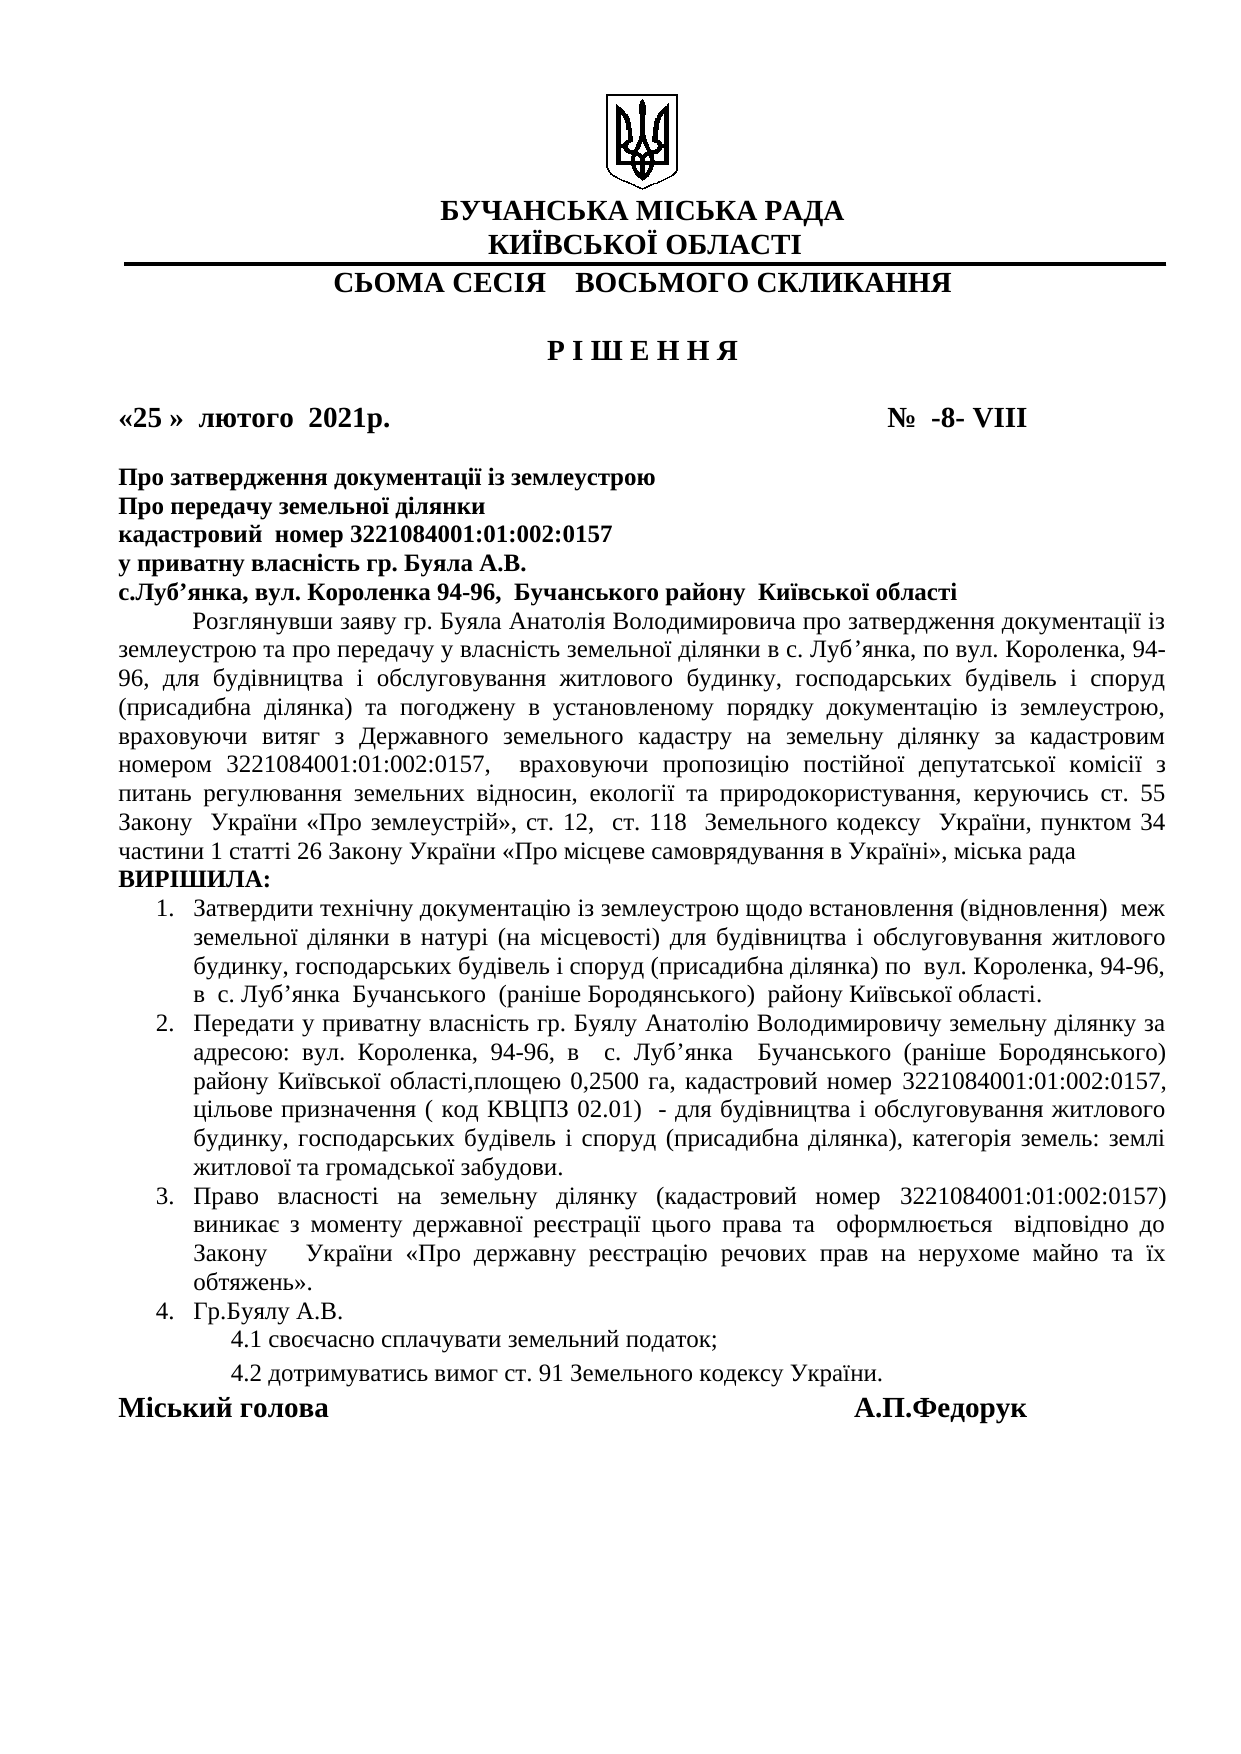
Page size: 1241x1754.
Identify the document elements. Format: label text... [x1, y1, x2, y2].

text Р І Ш Е Н Н Я [118, 333, 1166, 366]
list дотримуватись вимог ст. 91 Земельного кодексу України. [231, 1358, 1166, 1386]
text Міський голова А.П.Федорук [118, 1391, 1166, 1424]
text Про передачу земельної ділянки [118, 491, 1166, 519]
text СЬОМА СЕСІЯ ВОСЬМОГО СКЛИКАННЯ [118, 266, 1166, 299]
text с.Луб’янка, вул. Короленка 94-96, Бучанського району Київської області [118, 577, 1166, 606]
text БУЧАНСЬКА МІСЬКА РАДА [118, 193, 1166, 227]
text Про затвердження документації із землеустрою [118, 462, 1166, 491]
text КИЇВСЬКОЇ ОБЛАСТІ [123, 227, 1166, 266]
text «25 » лютого 2021р. № -8- VІІІ [118, 400, 1166, 433]
text кадастровий номер 3221084001:01:002:0157 [118, 519, 1166, 548]
list своєчасно сплачувати земельний податок; [231, 1324, 1166, 1353]
list Гр.Буялу А.В. [156, 1296, 1166, 1324]
text Розглянувши заяву гр. Буяла Анатолія Володимировича про затвердження документації із землеустрою та про передачу у власність земельної ділянки в с. Луб’янка, по вул. Короленка, 94-96, для будівництва і обслуговування житлового будинку, господарських будівель і споруд (присадибна ділянка) та погоджену в установленому порядку документацію із землеустрою, враховуючи витяг з Державного земельного кадастру на земельну ділянку за кадастровим номером 3221084001:01:002:0157, враховуючи пропозицію постійної депутатської комісії з питань регулювання земельних відносин, екології та природокористування, керуючись ст. 55 Закону України «Про землеустрій», ст. 12, ст. 118 Земельного кодексу України, пунктом 34 частини 1 статті 26 Закону України «Про місцеве самоврядування в Україні», міська рада [118, 606, 1166, 864]
list Передати у приватну власність гр. Буялу Анатолію Володимировичу земельну ділянку за адресою: вул. Короленка, 94-96, в с. Луб’янка Бучанського (раніше Бородянського) району Київської області,площею 0,2500 га, кадастровий номер 3221084001:01:002:0157, цільове призначення ( код КВЦПЗ 02.01) - для будівництва і обслуговування житлового будинку, господарських будівель і споруд (присадибна ділянка), категорія земель: землі житлової та громадської забудови. [156, 1008, 1166, 1181]
list Затвердити технічну документацію із землеустрою щодо встановлення (відновлення) меж земельної ділянки в натурі (на місцевості) для будівництва і обслуговування житлового будинку, господарських будівель і споруд (присадибна ділянка) по вул. Короленка, 94-96, в с. Луб’янка Бучанського (раніше Бородянського) району Київської області. [156, 893, 1166, 1008]
text у приватну власність гр. Буяла А.В. [118, 548, 1166, 577]
list Право власності на земельну ділянку (кадастровий номер 3221084001:01:002:0157) виникає з моменту державної реєстрації цього права та оформлюється відповідно до Закону України «Про державну реєстрацію речових прав на нерухоме майно та їх обтяжень». [156, 1181, 1166, 1296]
text ВИРІШИЛА: [118, 864, 1166, 893]
